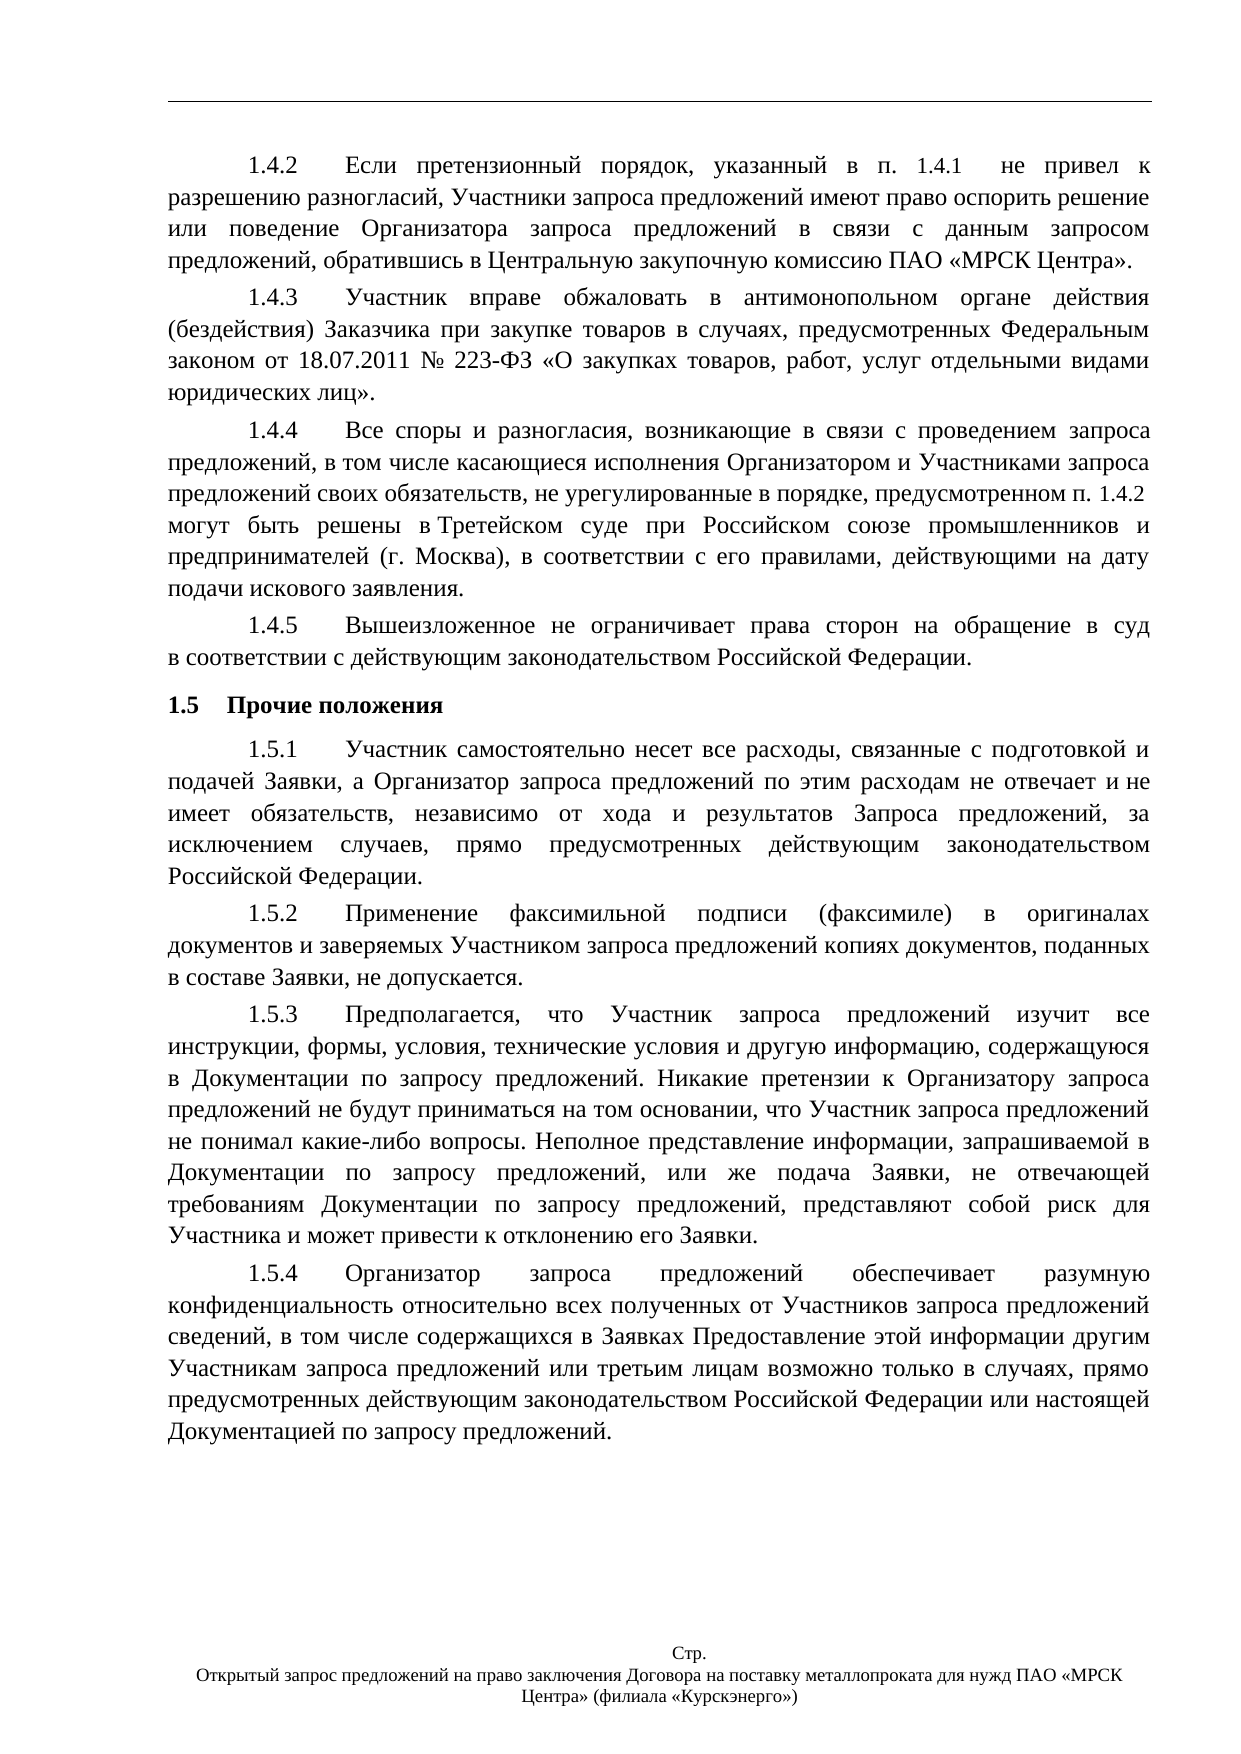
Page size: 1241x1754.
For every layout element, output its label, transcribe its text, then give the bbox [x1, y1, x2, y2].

subtitle Прочие положения [168, 690, 1152, 719]
list Применение факсимильной подписи (факсимиле) в оригиналах документов и заверяемых Участником запроса предложений копиях документов, поданных в составе Заявки, не допускается. [168, 898, 1150, 990]
list Если претензионный порядок, указанный в п. 1.4.1 не привел к разрешению разногласий, Участники запроса предложений имеют право оспорить решение или поведение Организатора запроса предложений в связи с данным запросом предложений, обратившись в Центральную закупочную комиссию ПАО «МРСК Центра». [168, 150, 1150, 273]
list Все споры и разногласия, возникающие в связи с проведением запроса предложений, в том числе касающиеся исполнения Организатором и Участниками запроса предложений своих обязательств, не урегулированные в порядке, предусмотренном п. 1.4.2 могут быть решены в Третейском суде при Российском союзе промышленников и предпринимателей (г. Москва), в соответствии с его правилами, действующими на дату подачи искового заявления. [168, 415, 1150, 602]
list Вышеизложенное не ограничивает права сторон на обращение в суд в соответствии с действующим законодательством Российской Федерации. [168, 611, 1150, 671]
list Участник вправе обжаловать в антимонопольном органе действия (бездействия) Заказчика при закупке товаров в случаях, предусмотренных Федеральным законом от 18.07.2011 № 223-ФЗ «О закупках товаров, работ, услуг отдельными видами юридических лиц». [168, 282, 1150, 406]
list Участник самостоятельно несет все расходы, связанные с подготовкой и подачей Заявки, а Организатор запроса предложений по этим расходам не отвечает и не имеет обязательств, независимо от хода и результатов Запроса предложений, за исключением случаев, прямо предусмотренных действующим законодательством Российской Федерации. [168, 734, 1150, 889]
list Организатор запроса предложений обеспечивает разумную конфиденциальность относительно всех полученных от Участников запроса предложений сведений, в том числе содержащихся в Заявках Предоставление этой информации другим Участникам запроса предложений или третьим лицам возможно только в случаях, прямо предусмотренных действующим законодательством Российской Федерации или настоящей Документацией по запросу предложений. [168, 1258, 1150, 1445]
list Предполагается, что Участник запроса предложений изучит все инструкции, формы, условия, технические условия и другую информацию, содержащуюся в Документации по запросу предложений. Никакие претензии к Организатору запроса предложений не будут приниматься на том основании, что Участник запроса предложений не понимал какие-либо вопросы. Неполное представление информации, запрашиваемой в Документации по запросу предложений, или же подача Заявки, не отвечающей требованиям Документации по запросу предложений, представляют собой риск для Участника и может привести к отклонению его Заявки. [168, 999, 1150, 1249]
